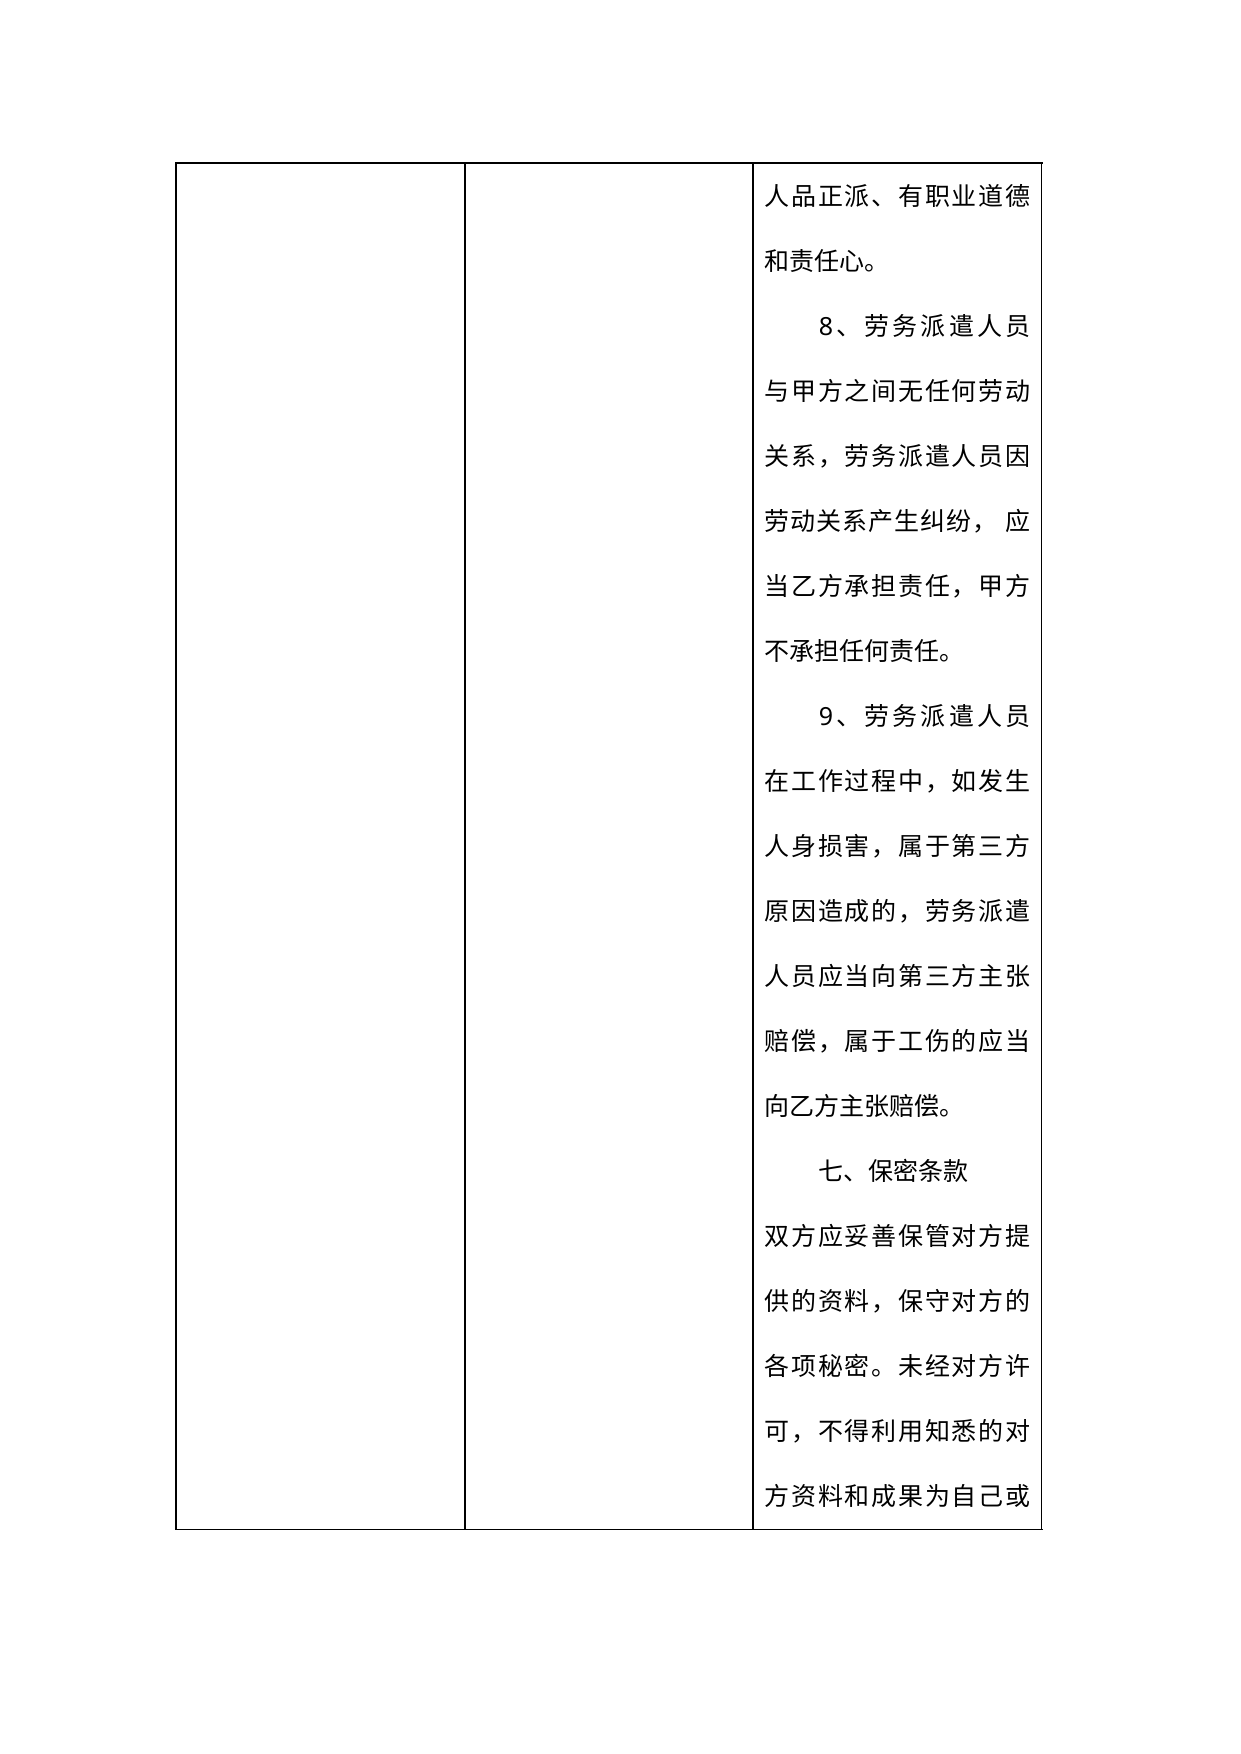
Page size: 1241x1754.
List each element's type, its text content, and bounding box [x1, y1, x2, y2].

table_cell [754, 164, 1041, 1528]
table_cell 1 [177, 164, 464, 1528]
table_cell [466, 164, 752, 1528]
